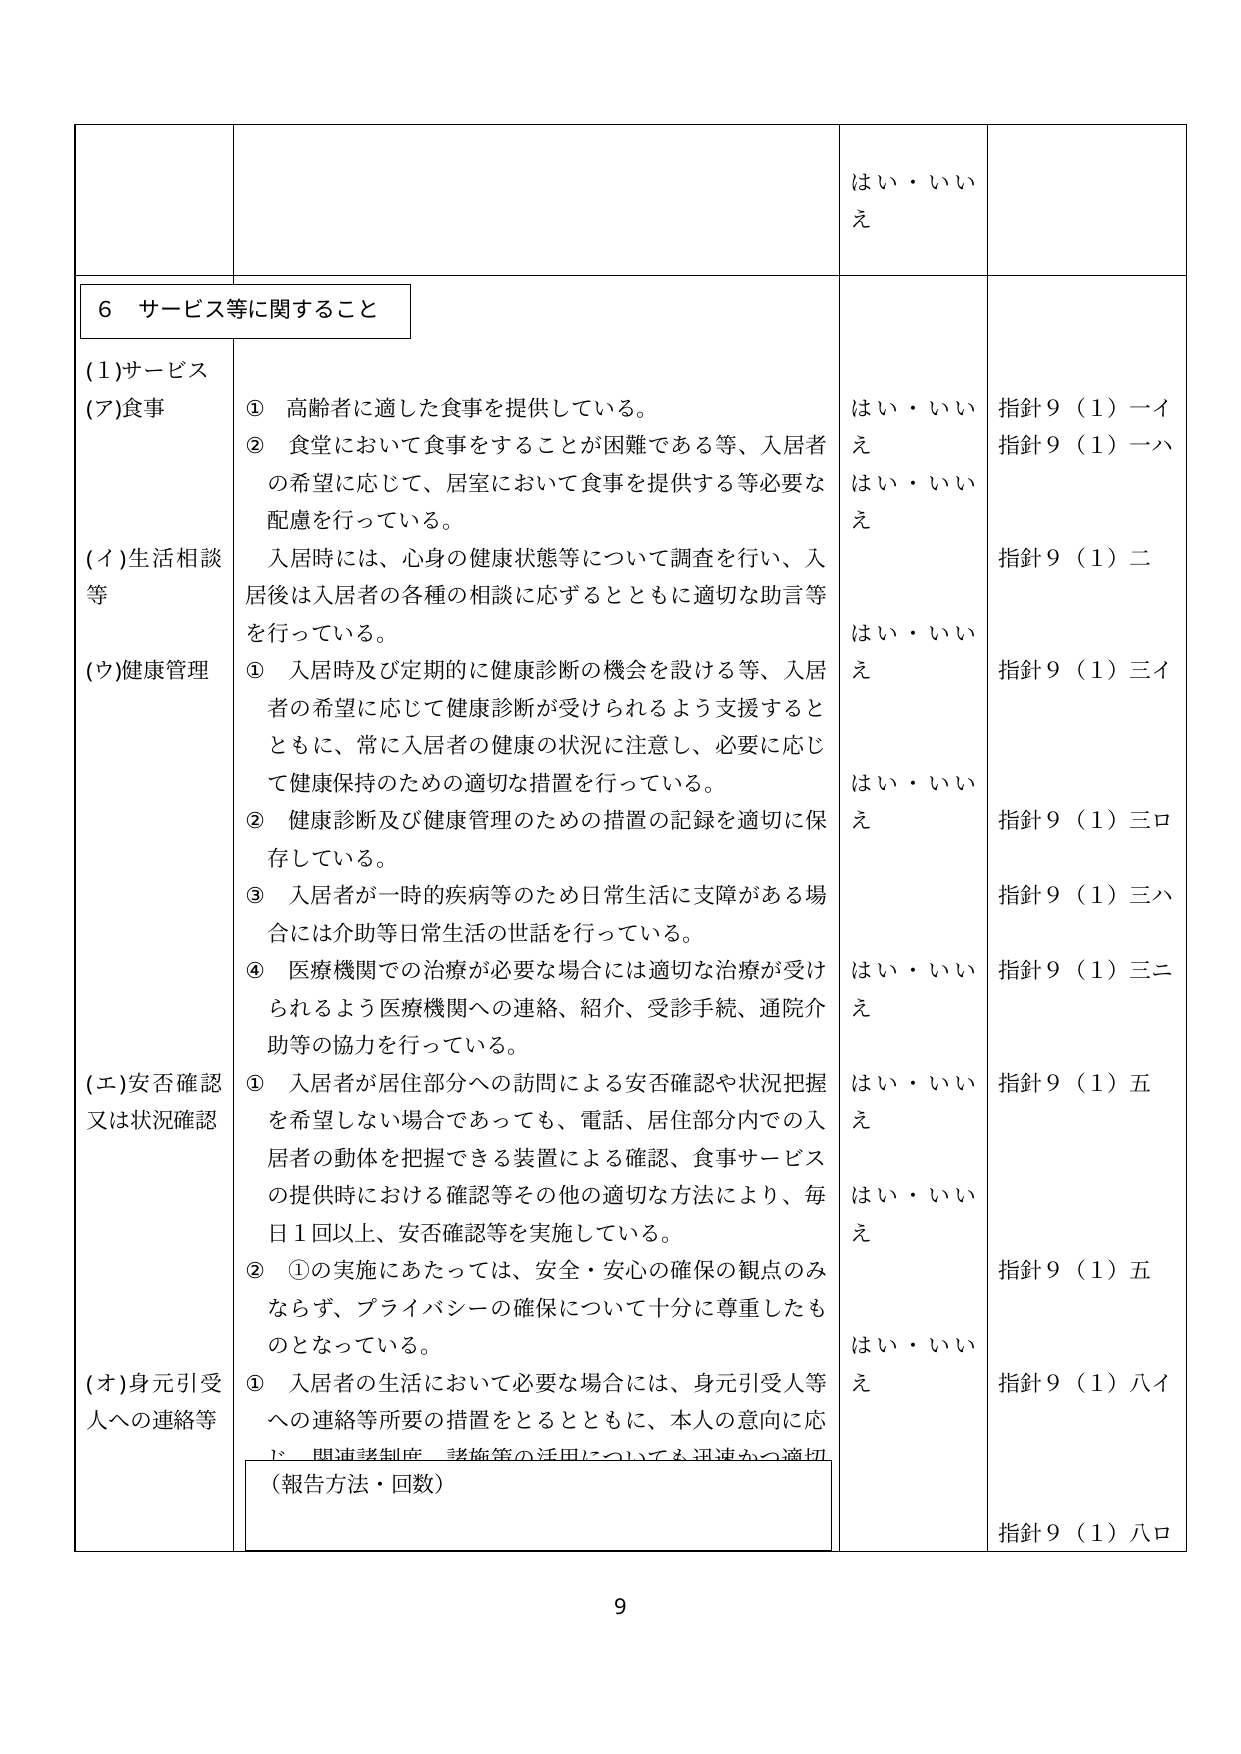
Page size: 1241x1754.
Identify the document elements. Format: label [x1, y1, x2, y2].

table_cell [840, 276, 987, 1551]
table_cell [76, 125, 233, 274]
table_cell [840, 125, 987, 274]
table_cell [76, 276, 233, 1551]
table_cell [988, 125, 1186, 274]
table_cell [234, 276, 839, 1551]
table_cell [234, 125, 839, 274]
table_cell [988, 276, 1186, 1551]
